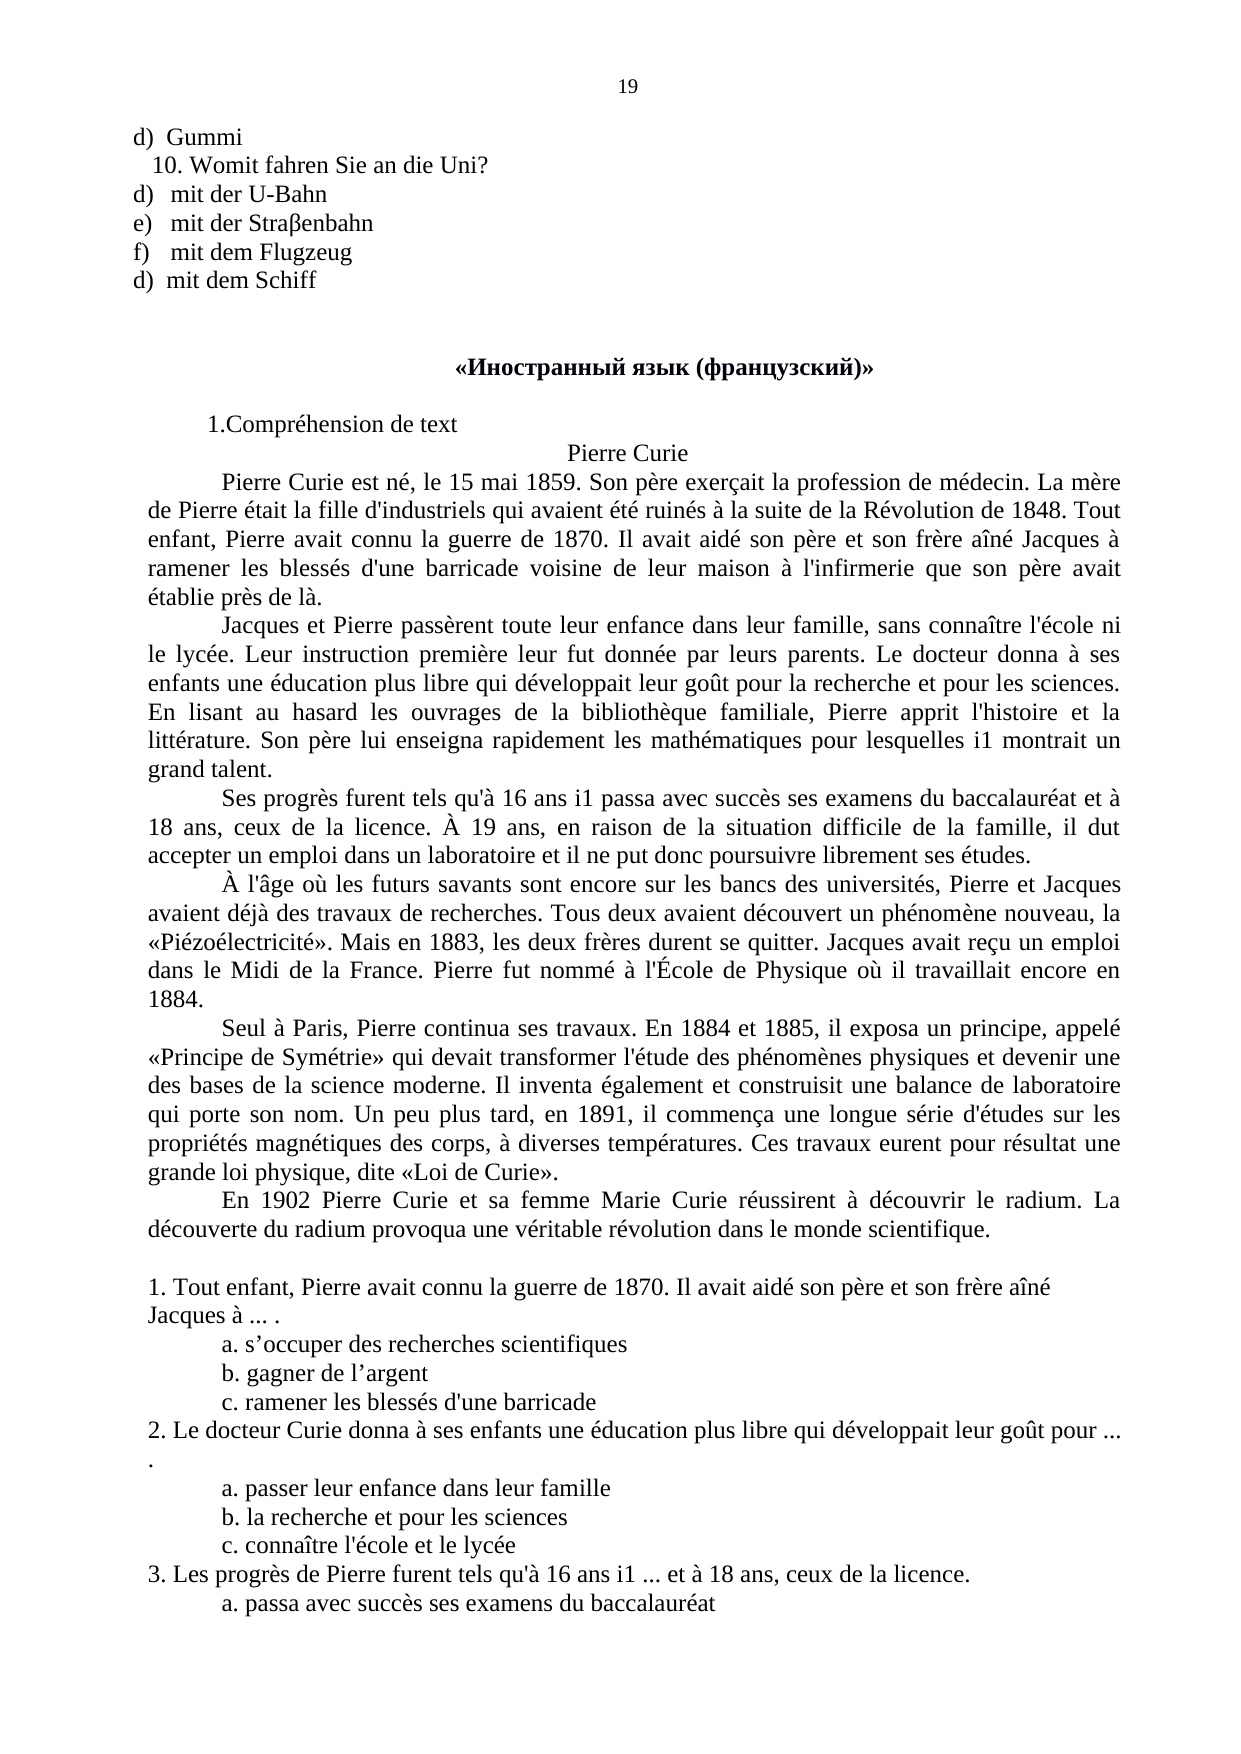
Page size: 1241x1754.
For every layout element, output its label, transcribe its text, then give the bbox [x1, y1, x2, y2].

text 10. Womit fahren Sie an die Uni? [133, 151, 1122, 179]
text b. gagner de l’argent [148, 1358, 1122, 1387]
text 3. Les progrès de Pierre furent tels qu'à 16 ans i1 ... et à 18 ans, ceux de la licence. [148, 1559, 1122, 1588]
list mit der U-Bahn [133, 179, 1122, 208]
list mit dem Flugzeug [133, 237, 1122, 266]
text 1. Tout enfant, Pierre avait connu la guerre de 1870. Il avait aidé son père et son frère aîné Jacques à ... . [148, 1272, 1122, 1329]
text Jacques et Pierre passèrent toute leur enfance dans leur famille, sans connaître l'école ni le lycée. Leur instruction première leur fut donnée par leurs parents. Le docteur donna à ses enfants une éducation plus libre qui développait leur goût pour la recherche et pour les sciences. En lisant au hasard les ouvrages de la bibliothèque familiale, Pierre apprit l'histoire et la littérature. Son père lui enseigna rapidement les mathématiques pour lesquelles i1 montrait un grand talent. [148, 611, 1122, 783]
text 2. Le docteur Curie donna à ses enfants une éducation plus libre qui développait leur goût pour ... . [148, 1416, 1122, 1473]
text d) Gummi [133, 122, 1122, 151]
text d) mit dem Schiff [133, 266, 1122, 294]
text Pierre Curie est né, le 15 mai 1859. Son père exerçait la profession de médecin. La mère de Pierre était la fille d'industriels qui avaient été ruinés à la suite de la Révolution de 1848. Tout enfant, Pierre avait connu la guerre de 1870. Il avait aidé son père et son frère aîné Jacques à ramener les blessés d'une barricade voisine de leur maison à l'infirmerie que son père avait établie près de là. [148, 467, 1122, 611]
text b. la recherche et pour les sciences [148, 1502, 1122, 1531]
text En 1902 Pierre Curie et sa femme Marie Curie réussirent à découvrir le radium. La découverte du radium provoqua une véritable révolution dans le monde scientifique. [148, 1186, 1122, 1243]
text «Иностранный язык (французский)» [133, 352, 1122, 381]
text a. s’occuper des recherches scientifiques [148, 1329, 1122, 1358]
text À l'âge où les futurs savants sont encore sur les bancs des universités, Pierre et Jacques avaient déjà des travaux de recherches. Tous deux avaient découvert un phénomène nouveau, la «Piézoélectricité». Mais en 1883, les deux frères durent se quitter. Jacques avait reçu un emploi dans le Midi de la France. Pierre fut nommé à l'École de Physique où il travaillait encore en 1884. [148, 869, 1122, 1013]
text a. passer leur enfance dans leur famille [148, 1473, 1122, 1502]
text Pierre Curie [133, 438, 1122, 467]
list mit der Straβenbahn [133, 208, 1122, 237]
text c. connaître l'école et le lycée [148, 1531, 1122, 1559]
text 1.Compréhension de text [133, 409, 1122, 438]
text Ses progrès furent tels qu'à 16 ans i1 passa avec succès ses examens du baccalauréat et à 18 ans, ceux de la licence. À 19 ans, en raison de la situation difficile de la famille, il dut accepter un emploi dans un laboratoire et il ne put donc poursuivre librement ses études. [148, 783, 1122, 869]
text c. ramener les blessés d'une barricade [148, 1387, 1122, 1416]
text a. passa avec succès ses examens du baccalauréat [148, 1588, 1122, 1617]
text Seul à Paris, Pierre continua ses travaux. En 1884 et 1885, il exposa un principe, appelé «Principe de Symétrie» qui devait transformer l'étude des phénomènes physiques et devenir une des bases de la science moderne. Il inventa également et construisit une balance de laboratoire qui porte son nom. Un peu plus tard, en 1891, il commença une longue série d'études sur les propriétés magnétiques des corps, à diverses températures. Ces travaux eurent pour résultat une grande loi physique, dite «Loi de Curie». [148, 1013, 1122, 1186]
